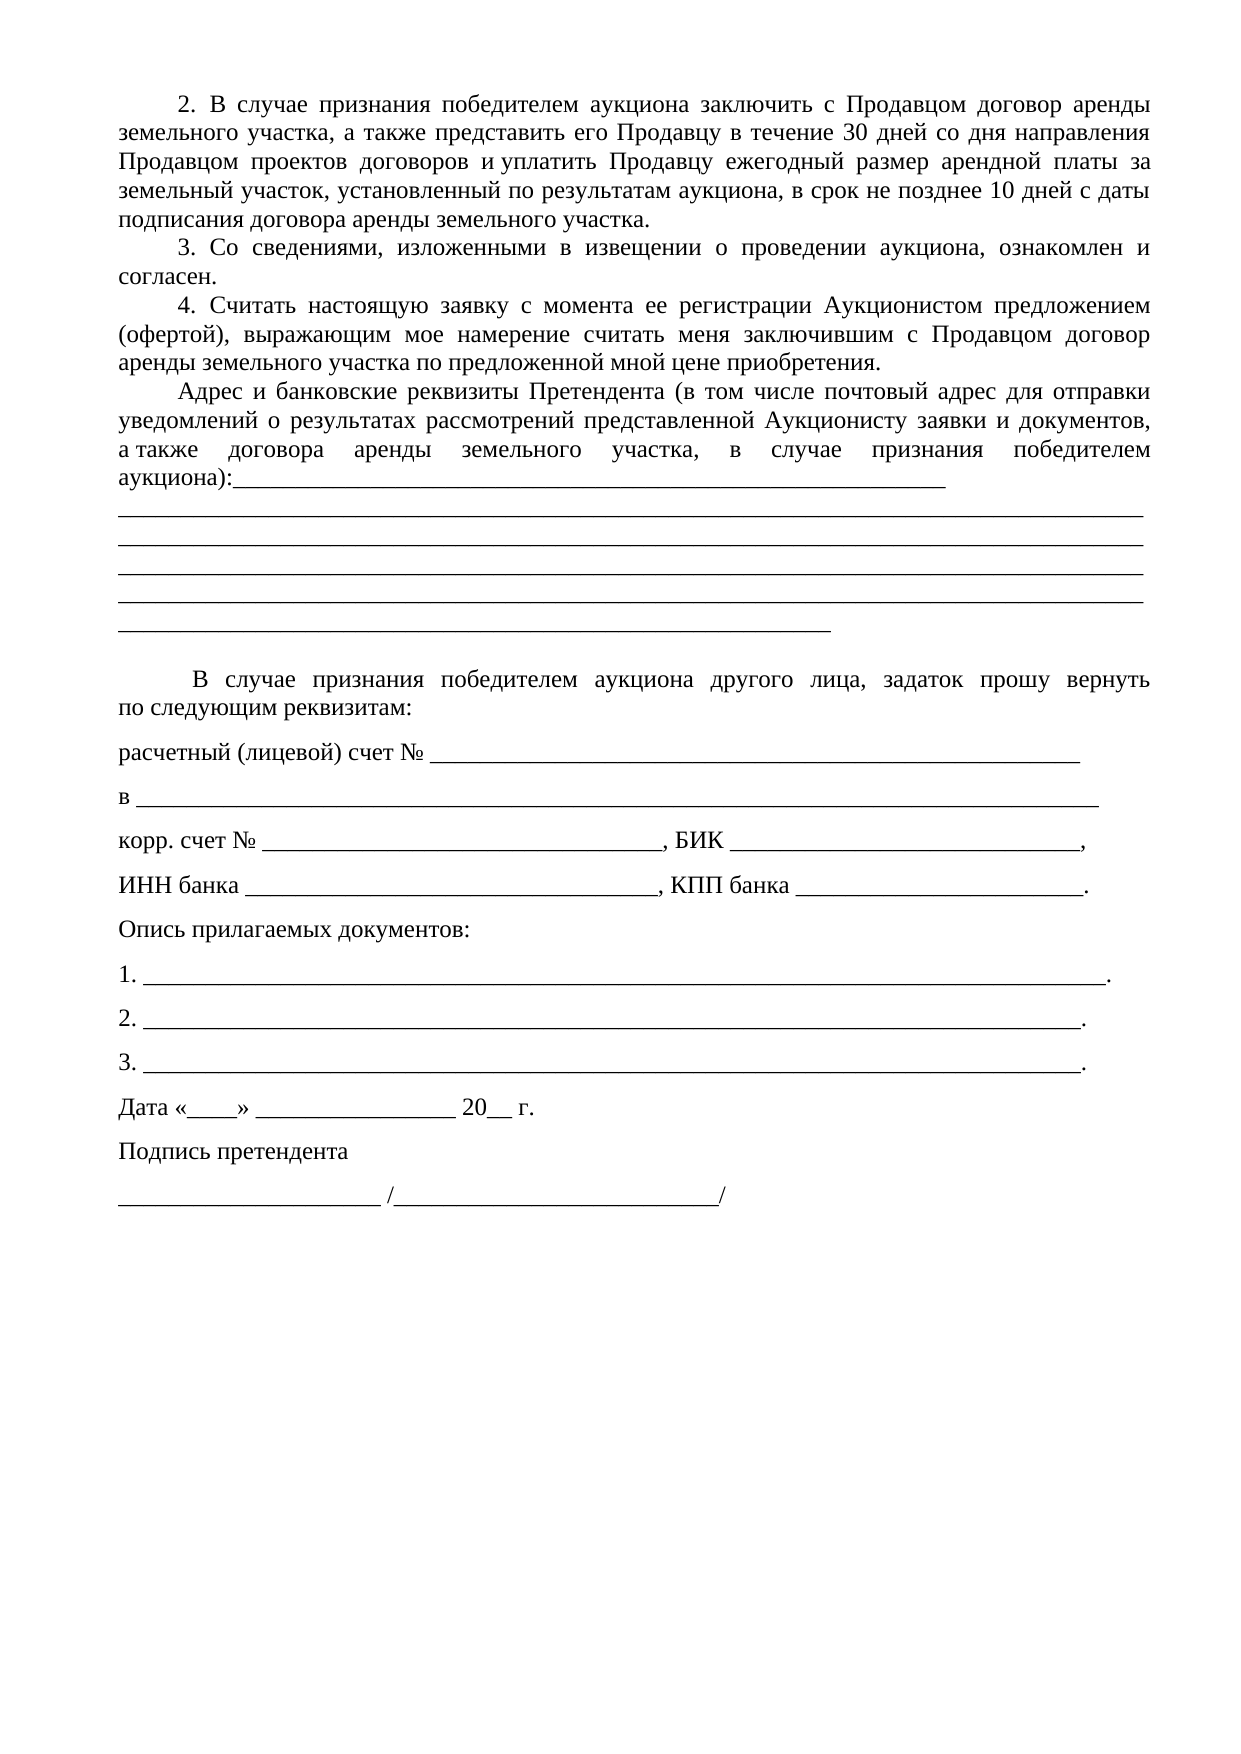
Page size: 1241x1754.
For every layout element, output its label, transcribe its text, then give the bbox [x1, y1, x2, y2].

text _____________________ /__________________________/ [118, 1181, 1152, 1209]
text Адрес и банковские реквизиты Претендента (в том числе почтовый адрес для отправки уведомлений о результатах рассмотрений представленной Аукционисту заявки и документов, а также договора аренды земельного участка, в случае признания победителем аукциона):_________________________________________________________ _________________________________________________________________________________________________________________________________________________________________________________________________________________________________________________________________________________________________________________________________________________________________________________________________ [118, 376, 1152, 635]
text в _____________________________________________________________________________ [118, 781, 1152, 810]
list Со сведениями, изложенными в извещении о проведении аукциона, ознакомлен и согласен. [118, 232, 1152, 290]
text Подпись претендента [118, 1136, 1152, 1165]
text 2. ___________________________________________________________________________. [118, 1003, 1152, 1032]
text Дата «____» ________________ 20__ г. [118, 1092, 1152, 1121]
text 1. _____________________________________________________________________________. [118, 959, 1152, 987]
text ИНН банка _________________________________, КПП банка _______________________. [118, 870, 1152, 899]
list В случае признания победителем аукциона заключить с Продавцом договор аренды земельного участка, а также представить его Продавцу в течение 30 дней со дня направления Продавцом проектов договоров и уплатить Продавцу ежегодный размер арендной платы за земельный участок, установленный по результатам аукциона, в срок не позднее 10 дней с даты подписания договора аренды земельного участка. [118, 89, 1152, 232]
text корр. счет № ________________________________, БИК ____________________________, [118, 826, 1152, 854]
text В случае признания победителем аукциона другого лица, задаток прошу вернуть по следующим реквизитам: [118, 664, 1152, 721]
text расчетный (лицевой) счет № ____________________________________________________ [118, 737, 1152, 766]
text Опись прилагаемых документов: [118, 914, 1152, 943]
text 3. ___________________________________________________________________________. [118, 1047, 1152, 1076]
list Считать настоящую заявку с момента ее регистрации Аукционистом предложением (офертой), выражающим мое намерение считать меня заключившим с Продавцом договор аренды земельного участка по предложенной мной цене приобретения. [118, 290, 1152, 376]
